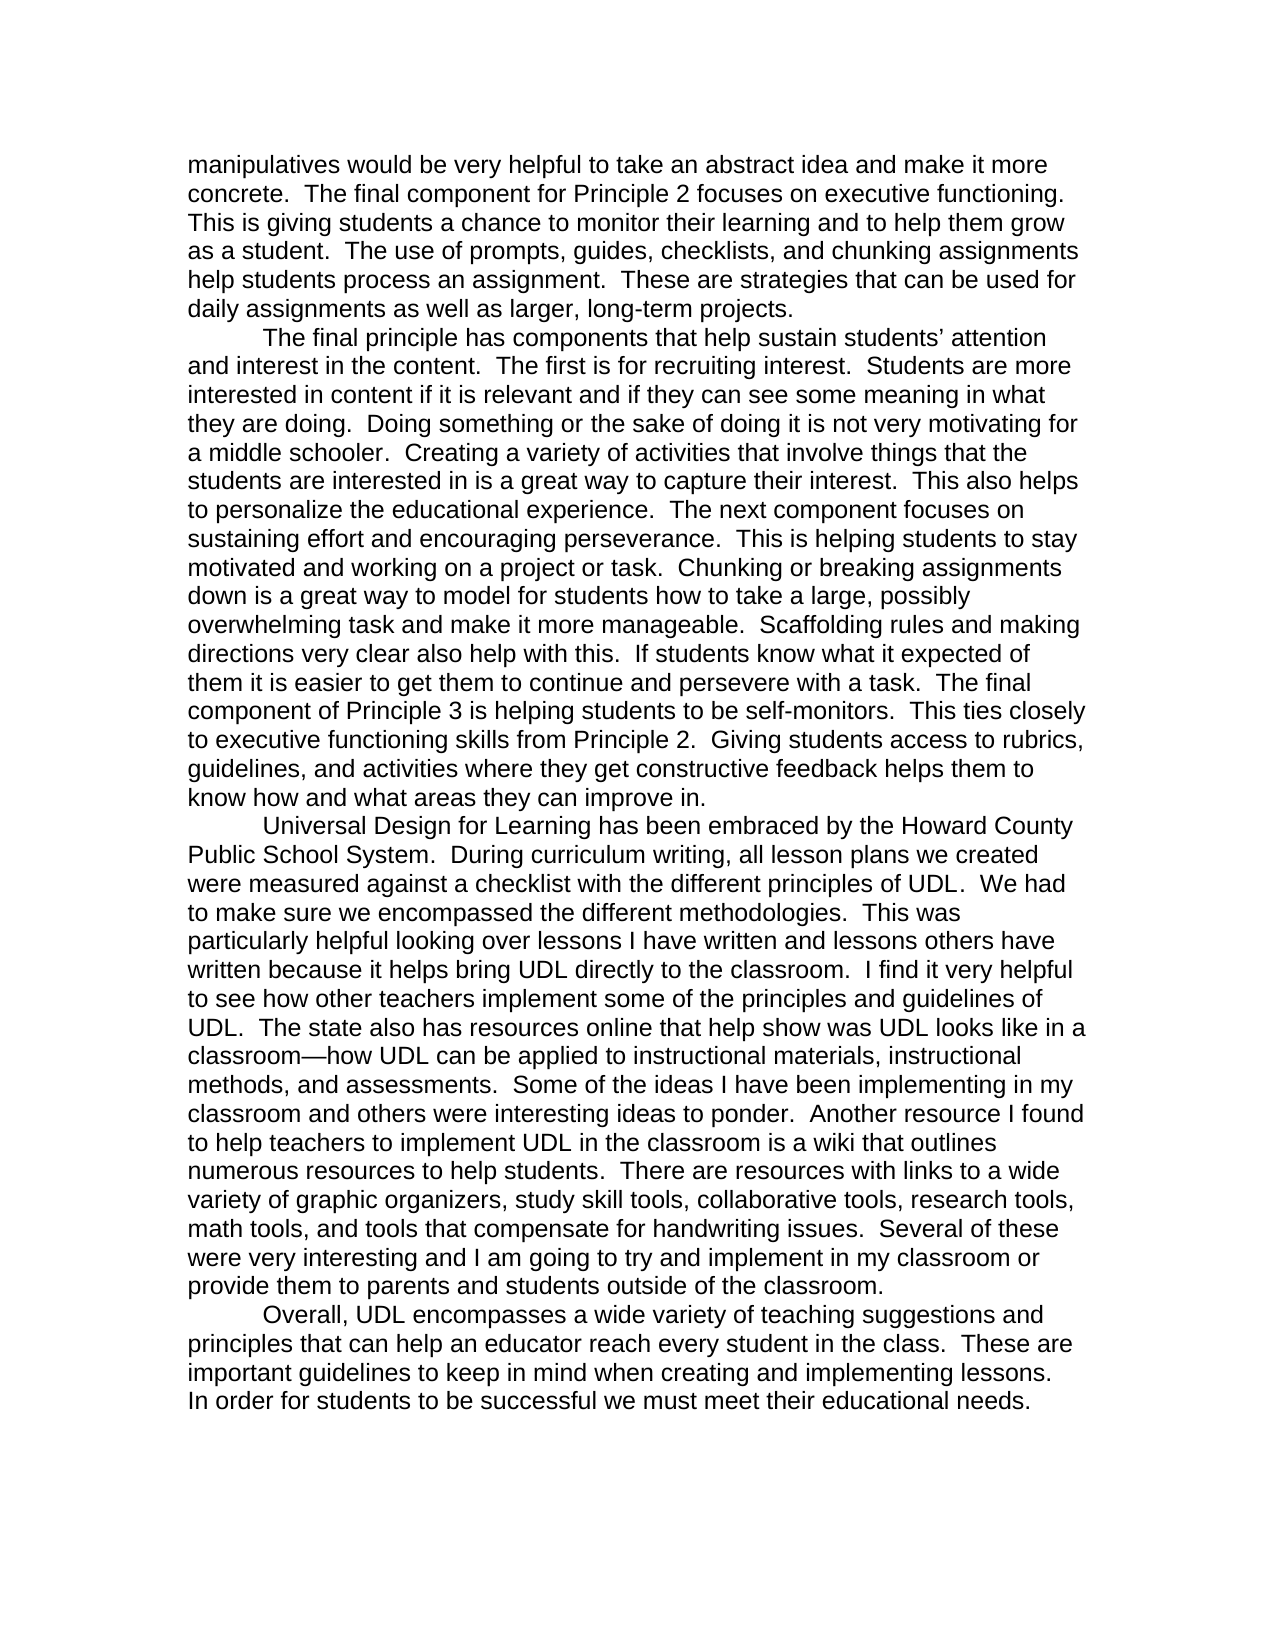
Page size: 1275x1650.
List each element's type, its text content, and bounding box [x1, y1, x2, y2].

text Universal Design for Learning has been embraced by the Howard County Public School System. During curriculum writing, all lesson plans we created were measured against a checklist with the different principles of UDL. We had to make sure we encompassed the different methodologies. This was particularly helpful looking over lessons I have written and lessons others have written because it helps bring UDL directly to the classroom. I find it very helpful to see how other teachers implement some of the principles and guidelines of UDL. The state also has resources online that help show was UDL looks like in a classroom—how UDL can be applied to instructional materials, instructional methods, and assessments. Some of the ideas I have been implementing in my classroom and others were interesting ideas to ponder. Another resource I found to help teachers to implement UDL in the classroom is a wiki that outlines numerous resources to help students. There are resources with links to a wide variety of graphic organizers, study skill tools, collaborative tools, research tools, math tools, and tools that compensate for handwriting issues. Several of these were very interesting and I am going to try and implement in my classroom or provide them to parents and students outside of the classroom. [187, 811, 1087, 1300]
text The final principle has components that help sustain students’ attention and interest in the content. The first is for recruiting interest. Students are more interested in content if it is relevant and if they can see some meaning in what they are doing. Doing something or the sake of doing it is not very motivating for a middle schooler. Creating a variety of activities that involve things that the students are interested in is a great way to capture their interest. This also helps to personalize the educational experience. The next component focuses on sustaining effort and encouraging perseverance. This is helping students to stay motivated and working on a project or task. Chunking or breaking assignments down is a great way to model for students how to take a large, possibly overwhelming task and make it more manageable. Scaffolding rules and making directions very clear also help with this. If students know what it expected of them it is easier to get them to continue and persevere with a task. The final component of Principle 3 is helping students to be self-monitors. This ties closely to executive functioning skills from Principle 2. Giving students access to rubrics, guidelines, and activities where they get constructive feedback helps them to know how and what areas they can improve in. [187, 322, 1087, 811]
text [187, 150, 1087, 322]
text Overall, UDL encompasses a wide variety of teaching suggestions and principles that can help an educator reach every student in the class. These are important guidelines to keep in mind when creating and implementing lessons. In order for students to be successful we must meet their educational needs. [187, 1300, 1087, 1415]
